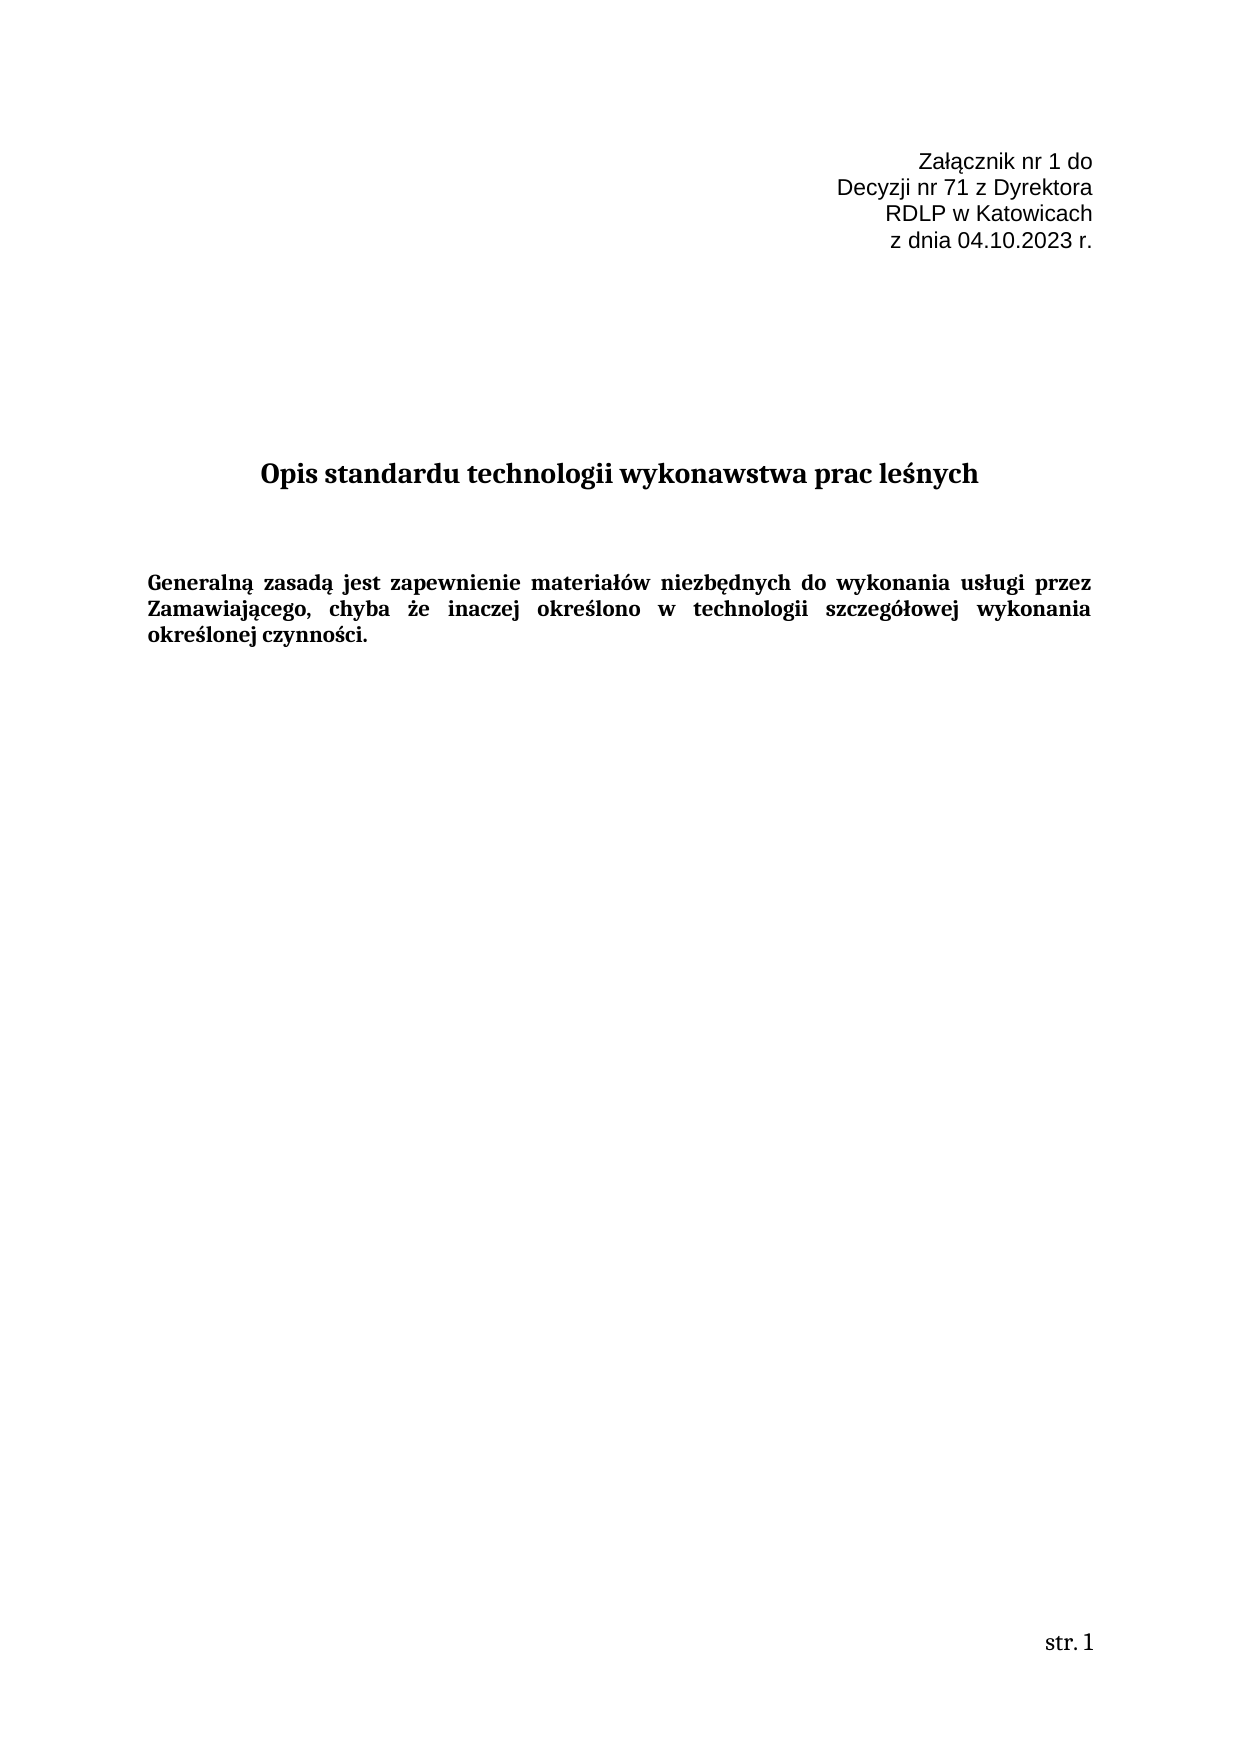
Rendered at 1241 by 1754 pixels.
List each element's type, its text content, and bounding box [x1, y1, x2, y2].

text Opis standardu technologii wykonawstwa prac leśnych [148, 457, 1093, 491]
text RDLP w Katowicach [148, 200, 1093, 227]
text z dnia 04.10.2023 r. [148, 227, 1093, 253]
text Załącznik nr 1 do [148, 148, 1093, 174]
text Generalną zasadą jest zapewnienie materiałów niezbędnych do wykonania usługi przez Zamawiającego, chyba że inaczej określono w technologii szczegółowej wykonania określonej czynności. [148, 569, 1093, 649]
text Decyzji nr 71 z Dyrektora [148, 174, 1093, 200]
